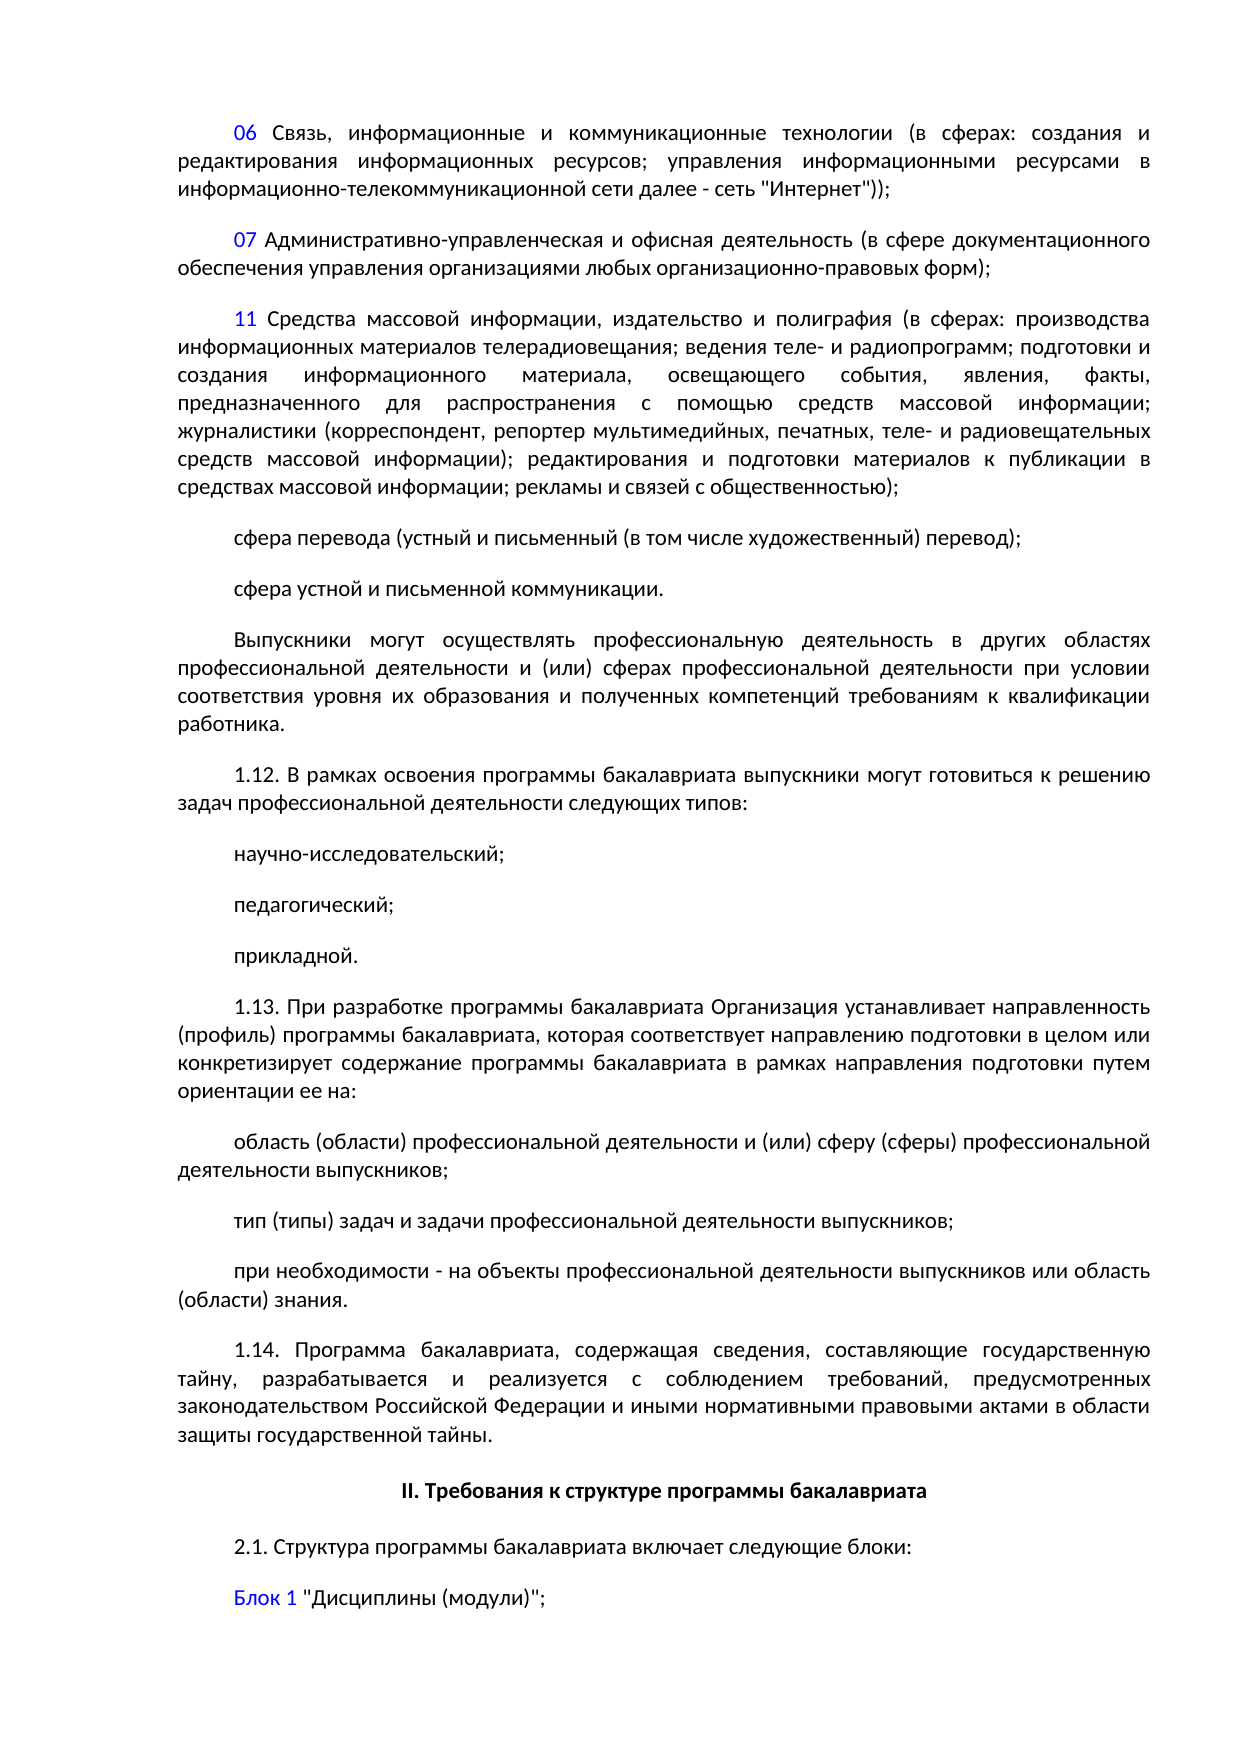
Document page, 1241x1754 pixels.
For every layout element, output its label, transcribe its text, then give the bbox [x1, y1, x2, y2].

text Блок 1 "Дисциплины (модули)"; [177, 1583, 1152, 1611]
text научно-исследовательский; [177, 839, 1152, 867]
text 06 Связь, информационные и коммуникационные технологии (в сферах: создания и редактирования информационных ресурсов; управления информационными ресурсами в информационно-телекоммуникационной сети далее - сеть "Интернет")); [177, 118, 1152, 202]
text 07 Административно-управленческая и офисная деятельность (в сфере документационного обеспечения управления организациями любых организационно-правовых форм); [177, 225, 1152, 281]
text 11 Средства массовой информации, издательство и полиграфия (в сферах: производства информационных материалов телерадиовещания; ведения теле- и радиопрограмм; подготовки и создания информационного материала, освещающего события, явления, факты, предназначенного для распространения с помощью средств массовой информации; журналистики (корреспондент, репортер мультимедийных, печатных, теле- и радиовещательных средств массовой информации); редактирования и подготовки материалов к публикации в средствах массовой информации; рекламы и связей с общественностью); [177, 304, 1152, 500]
text 2.1. Структура программы бакалавриата включает следующие блоки: [177, 1532, 1152, 1560]
text 1.13. При разработке программы бакалавриата Организация устанавливает направленность (профиль) программы бакалавриата, которая соответствует направлению подготовки в целом или конкретизирует содержание программы бакалавриата в рамках направления подготовки путем ориентации ее на: [177, 992, 1152, 1104]
text прикладной. [177, 941, 1152, 969]
text при необходимости - на объекты профессиональной деятельности выпускников или область (области) знания. [177, 1257, 1152, 1313]
text 1.14. Программа бакалавриата, содержащая сведения, составляющие государственную тайну, разрабатывается и реализуется с соблюдением требований, предусмотренных законодательством Российской Федерации и иными нормативными правовыми актами в области защиты государственной тайны. [177, 1336, 1152, 1448]
text педагогический; [177, 890, 1152, 918]
text 1.12. В рамках освоения программы бакалавриата выпускники могут готовиться к решению задач профессиональной деятельности следующих типов: [177, 760, 1152, 816]
text тип (типы) задач и задачи профессиональной деятельности выпускников; [177, 1206, 1152, 1234]
text Выпускники могут осуществлять профессиональную деятельность в других областях профессиональной деятельности и (или) сферах профессиональной деятельности при условии соответствия уровня их образования и полученных компетенций требованиям к квалификации работника. [177, 625, 1152, 737]
text сфера перевода (устный и письменный (в том числе художественный) перевод); [177, 523, 1152, 551]
text область (области) профессиональной деятельности и (или) сферу (сферы) профессиональной деятельности выпускников; [177, 1127, 1152, 1183]
text сфера устной и письменной коммуникации. [177, 574, 1152, 602]
title II. Требования к структуре программы бакалавриата [177, 1476, 1152, 1504]
